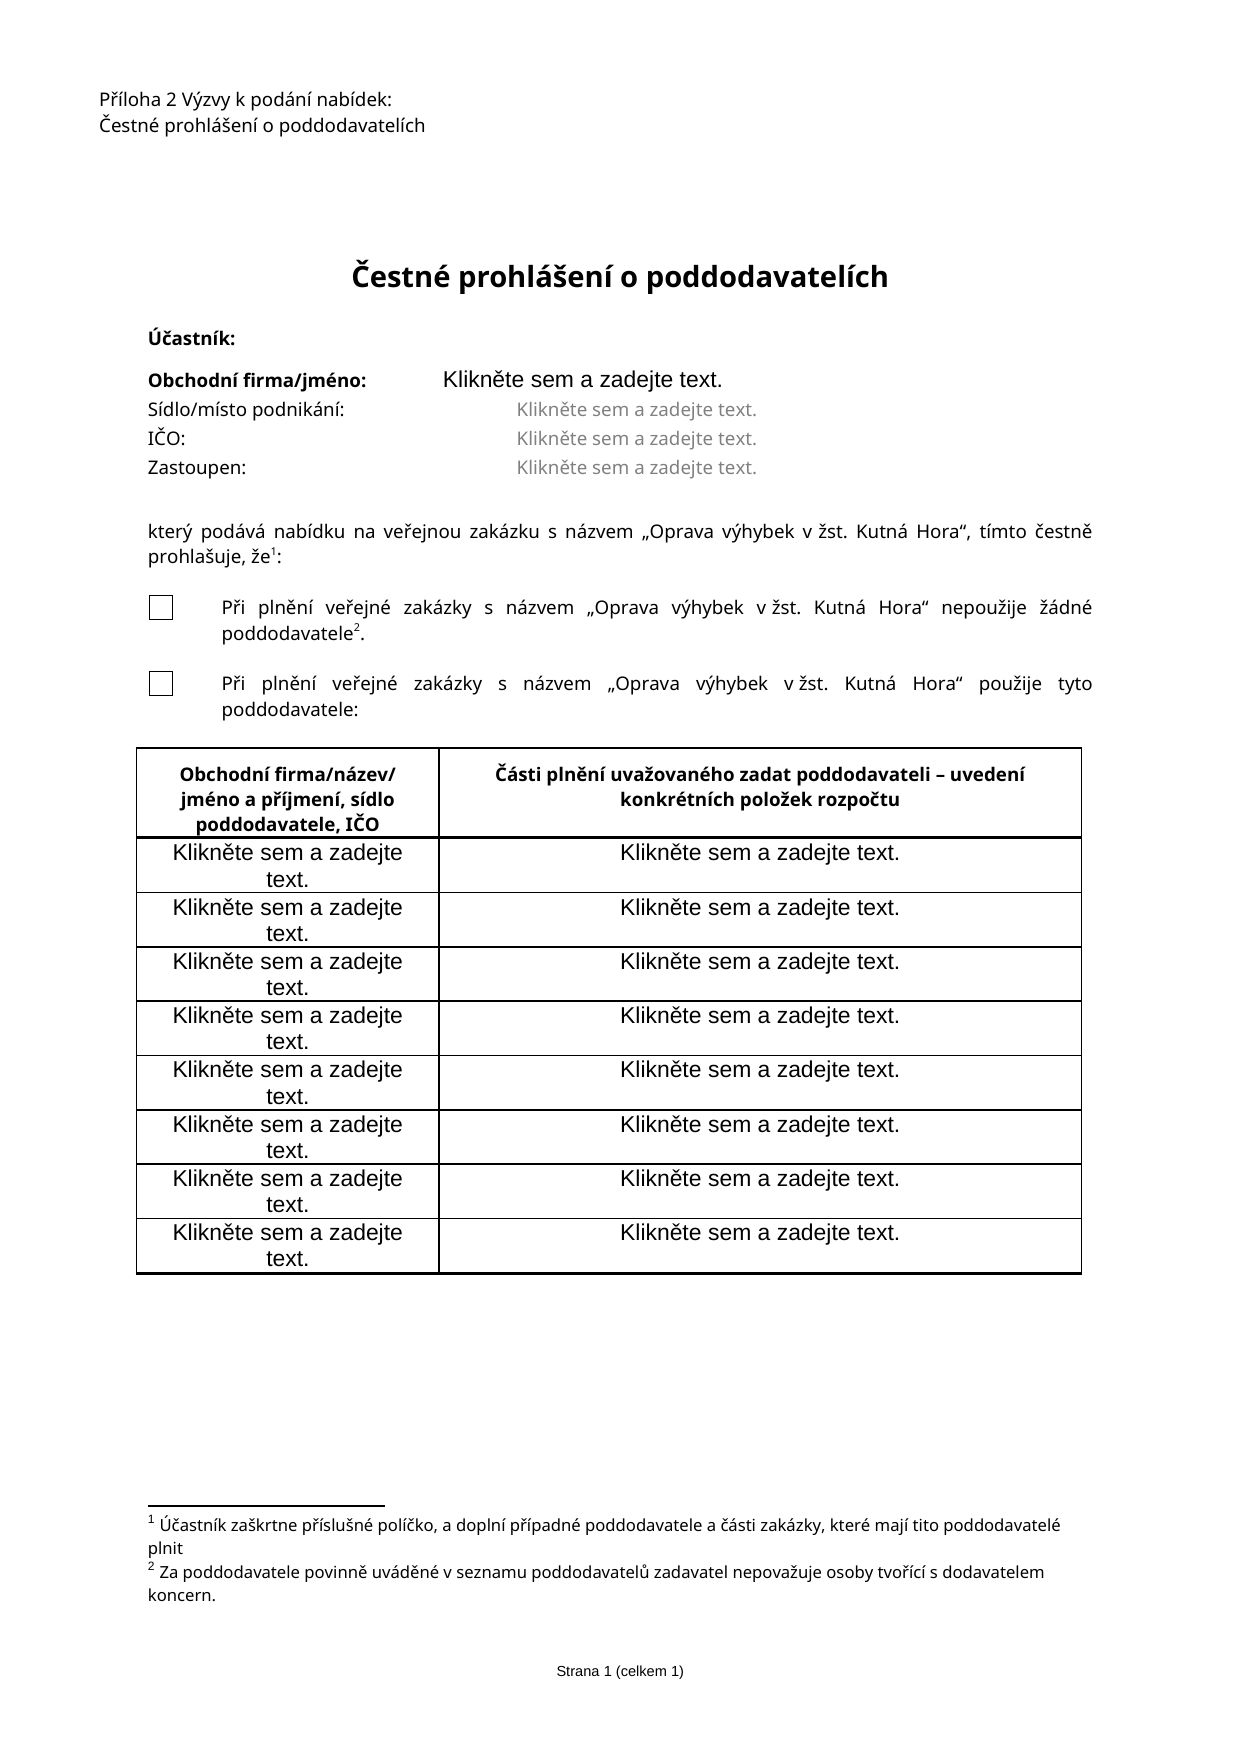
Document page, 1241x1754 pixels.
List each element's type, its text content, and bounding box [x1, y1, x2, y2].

table_header Obchodní firma/název/ jméno a příjmení, sídlo poddodavatele, IČO [137, 749, 438, 836]
title Čestné prohlášení o poddodavatelích [148, 256, 1093, 296]
text Sídlo/místo podnikání: [148, 393, 1093, 422]
table_header Části plnění uvažovaného zadat poddodavateli – uvedení konkrétních položek rozpočtu [440, 749, 1081, 836]
text Při plnění veřejné zakázky s názvem „Oprava výhybek v žst. Kutná Hora“ nepoužije žádné poddodavatele. [148, 594, 1093, 645]
text který podává nabídku na veřejnou zakázku s názvem „Oprava výhybek v žst. Kutná Hora“, tímto čestně prohlašuje, že: [148, 518, 1093, 569]
text Účastník: [148, 321, 1093, 352]
text Obchodní firma/jméno: [148, 364, 1093, 393]
text Zastoupen: [148, 451, 1093, 480]
text IČO: [148, 422, 1093, 451]
text Při plnění veřejné zakázky s názvem „Oprava výhybek v žst. Kutná Hora“ použije tyto poddodavatele: [148, 670, 1093, 721]
